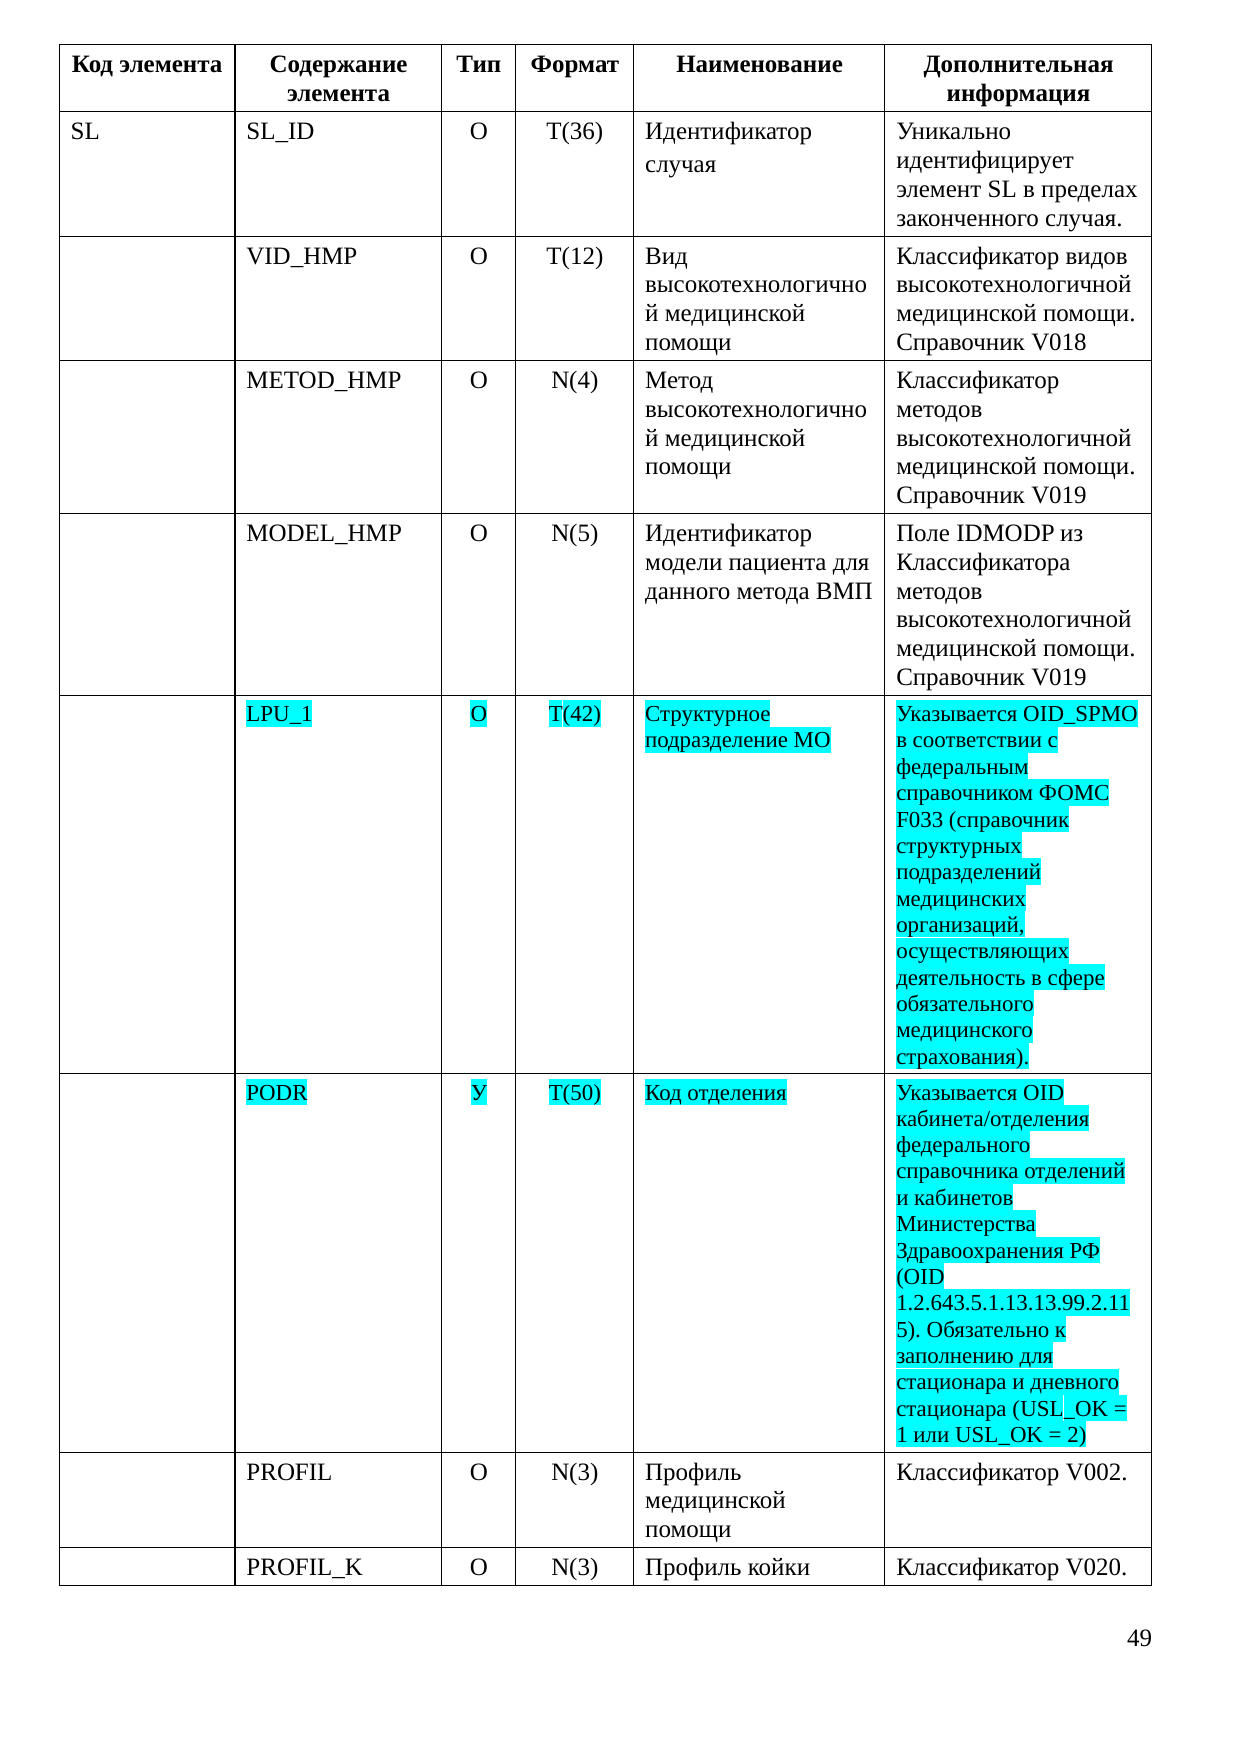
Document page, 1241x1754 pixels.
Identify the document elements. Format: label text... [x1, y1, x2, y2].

table_cell O [442, 514, 515, 695]
table_cell О [442, 237, 515, 360]
table_cell PROFIL [236, 1453, 441, 1547]
table_cell Указывается OID кабинета/отделения федерального справочника отделений и кабинетов Министерства Здравоохранения РФ (OID 1.2.643.5.1.13.13.99.2.115). Обязательно к заполнению для стационара и дневного стационара (USL_OK = 1 или USL_OK = 2) [885, 1074, 1151, 1452]
table_cell Идентификатор модели пациента для данного метода ВМП [634, 514, 884, 695]
table_cell SL [60, 112, 234, 236]
table_cell Классификатор V002. [885, 1453, 1151, 1547]
table_cell [60, 696, 234, 1073]
table_header Дополнительная информация [885, 45, 1151, 111]
table_cell [60, 361, 234, 513]
table_cell Указывается OID_SPMO в соответствии с федеральным справочником ФОМС F033 (справочник структурных подразделений медицинских организаций, осуществляющих деятельность в сфере обязательного медицинского страхования). [885, 696, 1151, 1073]
table_cell SL_ID [236, 112, 441, 236]
table_cell Классификатор методов высокотехнологичной медицинской помощи. Справочник V019 [885, 361, 1151, 513]
table_header Тип [442, 45, 515, 111]
table_cell PODR [236, 1074, 441, 1452]
table_cell Структурное подразделение МО [634, 696, 884, 1073]
table_header Наименование [634, 45, 884, 111]
table_cell О [442, 1548, 515, 1585]
table_cell Классификатор V020. [885, 1548, 1151, 1585]
table_header Формат [516, 45, 633, 111]
table_cell Поле IDMODP из Классификатора методов высокотехнологичной медицинской помощи. Справочник V019 [885, 514, 1151, 695]
table_cell T(36) [516, 112, 633, 236]
table_header Содержание элемента [236, 45, 441, 111]
table_cell LPU_1 [236, 696, 441, 1073]
table_cell PROFIL_K [236, 1548, 441, 1585]
table_cell O [442, 1453, 515, 1547]
table_cell Профиль медицинской помощи [634, 1453, 884, 1547]
table_cell Уникально идентифицирует элемент SL в пределах законченного случая. [885, 112, 1151, 236]
table_header Код элемента [60, 45, 234, 111]
table_cell О [442, 361, 515, 513]
table_cell Код отделения [634, 1074, 884, 1452]
table_cell [60, 237, 234, 360]
table_cell Идентификатор случая [634, 112, 884, 236]
table_cell О [442, 112, 515, 236]
table_cell MODEL_HMP [236, 514, 441, 695]
table_cell METOD_HMP [236, 361, 441, 513]
table_cell [60, 514, 234, 695]
table_cell N(5) [516, 514, 633, 695]
table_cell T(12) [516, 237, 633, 360]
table_cell T(50) [516, 1074, 633, 1452]
table_cell Классификатор видов высокотехнологичной медицинской помощи. Справочник V018 [885, 237, 1151, 360]
table_cell VID_HMP [236, 237, 441, 360]
table_cell Профиль койки [634, 1548, 884, 1585]
table_cell N(3) [516, 1453, 633, 1547]
table_cell [60, 1074, 234, 1452]
table_cell Метод высокотехнологичной медицинской помощи [634, 361, 884, 513]
table_cell N(3) [516, 1548, 633, 1585]
table_cell Вид высокотехнологичной медицинской помощи [634, 237, 884, 360]
table_cell N(4) [516, 361, 633, 513]
table_cell О [442, 696, 515, 1073]
table_cell [60, 1548, 234, 1585]
table_cell [60, 1453, 234, 1547]
table_cell У [442, 1074, 515, 1452]
table_cell T(42) [516, 696, 633, 1073]
